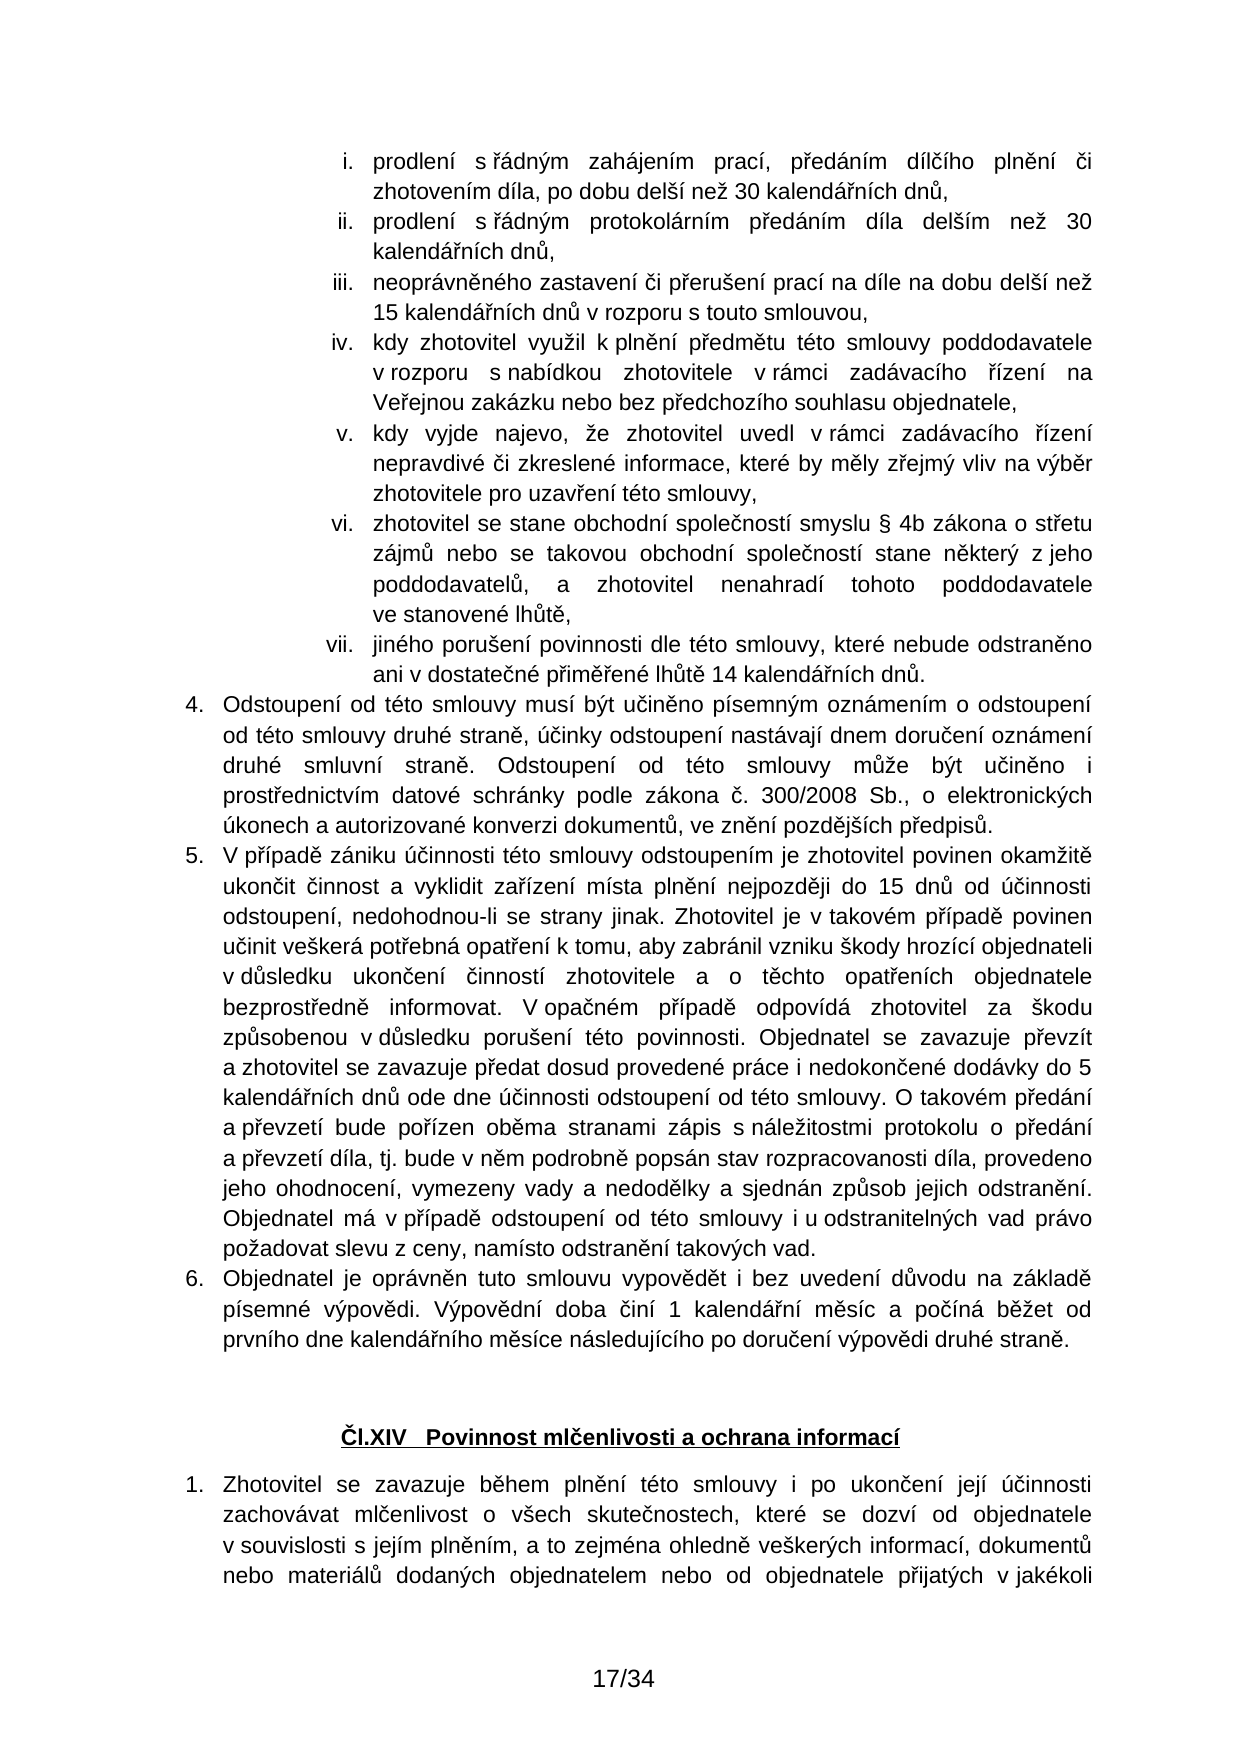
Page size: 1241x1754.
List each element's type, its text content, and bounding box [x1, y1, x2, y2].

list Objednatel je oprávněn tuto smlouvu vypovědět i bez uvedení důvodu na základě písemné výpovědi. Výpovědní doba činí 1 kalendářní měsíc a počíná běžet od prvního dne kalendářního měsíce následujícího po doručení výpovědi druhé straně. [185, 1265, 1093, 1352]
list Odstoupení od této smlouvy musí být učiněno písemným oznámením o odstoupení od této smlouvy druhé straně, účinky odstoupení nastávají dnem doručení oznámení druhé smluvní straně. Odstoupení od této smlouvy může být učiněno i prostřednictvím datové schránky podle zákona č. 300/2008 Sb., o elektronických úkonech a autorizované konverzi dokumentů, ve znění pozdějších předpisů. [185, 691, 1093, 838]
list neoprávněného zastavení či přerušení prací na díle na dobu delší než 15 kalendářních dnů v rozporu s touto smlouvou, [354, 268, 1093, 325]
list kdy zhotovitel využil k plnění předmětu této smlouvy poddodavatele v rozporu s nabídkou zhotovitele v rámci zadávacího řízení na Veřejnou zakázku nebo bez předchozího souhlasu objednatele, [354, 329, 1093, 416]
list jiného porušení povinnosti dle této smlouvy, které nebude odstraněno ani v dostatečné přiměřené lhůtě 14 kalendářních dnů. [354, 631, 1093, 687]
list kdy vyjde najevo, že zhotovitel uvedl v rámci zadávacího řízení nepravdivé či zkreslené informace, které by měly zřejmý vliv na výběr zhotovitele pro uzavření této smlouvy, [354, 419, 1093, 506]
list prodlení s řádným protokolárním předáním díla delším než 30 kalendářních dnů, [354, 208, 1093, 264]
list prodlení s řádným zahájením prací, předáním dílčího plnění či zhotovením díla, po dobu delší než 30 kalendářních dnů, [354, 148, 1093, 204]
text Čl.XIV Povinnost mlčenlivosti a ochrana informací [148, 1424, 1093, 1450]
list V případě zániku účinnosti této smlouvy odstoupením je zhotovitel povinen okamžitě ukončit činnost a vyklidit zařízení místa plnění nejpozději do 15 dnů od účinnosti odstoupení, nedohodnou-li se strany jinak. Zhotovitel je v takovém případě povinen učinit veškerá potřebná opatření k tomu, aby zabránil vzniku škody hrozící objednateli v důsledku ukončení činností zhotovitele a o těchto opatřeních objednatele bezprostředně informovat. V opačném případě odpovídá zhotovitel za škodu způsobenou v důsledku porušení této povinnosti. Objednatel se zavazuje převzít a zhotovitel se zavazuje předat dosud provedené práce i nedokončené dodávky do 5 kalendářních dnů ode dne účinnosti odstoupení od této smlouvy. O takovém předání a převzetí bude pořízen oběma stranami zápis s náležitostmi protokolu o předání a převzetí díla, tj. bude v něm podrobně popsán stav rozpracovanosti díla, provedeno jeho ohodnocení, vymezeny vady a nedodělky a sjednán způsob jejich odstranění. Objednatel má v případě odstoupení od této smlouvy i u odstranitelných vad právo požadovat slevu z ceny, namísto odstranění takových vad. [185, 842, 1093, 1261]
list zhotovitel se stane obchodní společností smyslu § 4b zákona o střetu zájmů nebo se takovou obchodní společností stane některý z jeho poddodavatelů, a zhotovitel nenahradí tohoto poddodavatele ve stanovené lhůtě, [354, 510, 1093, 627]
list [185, 1471, 1093, 1588]
